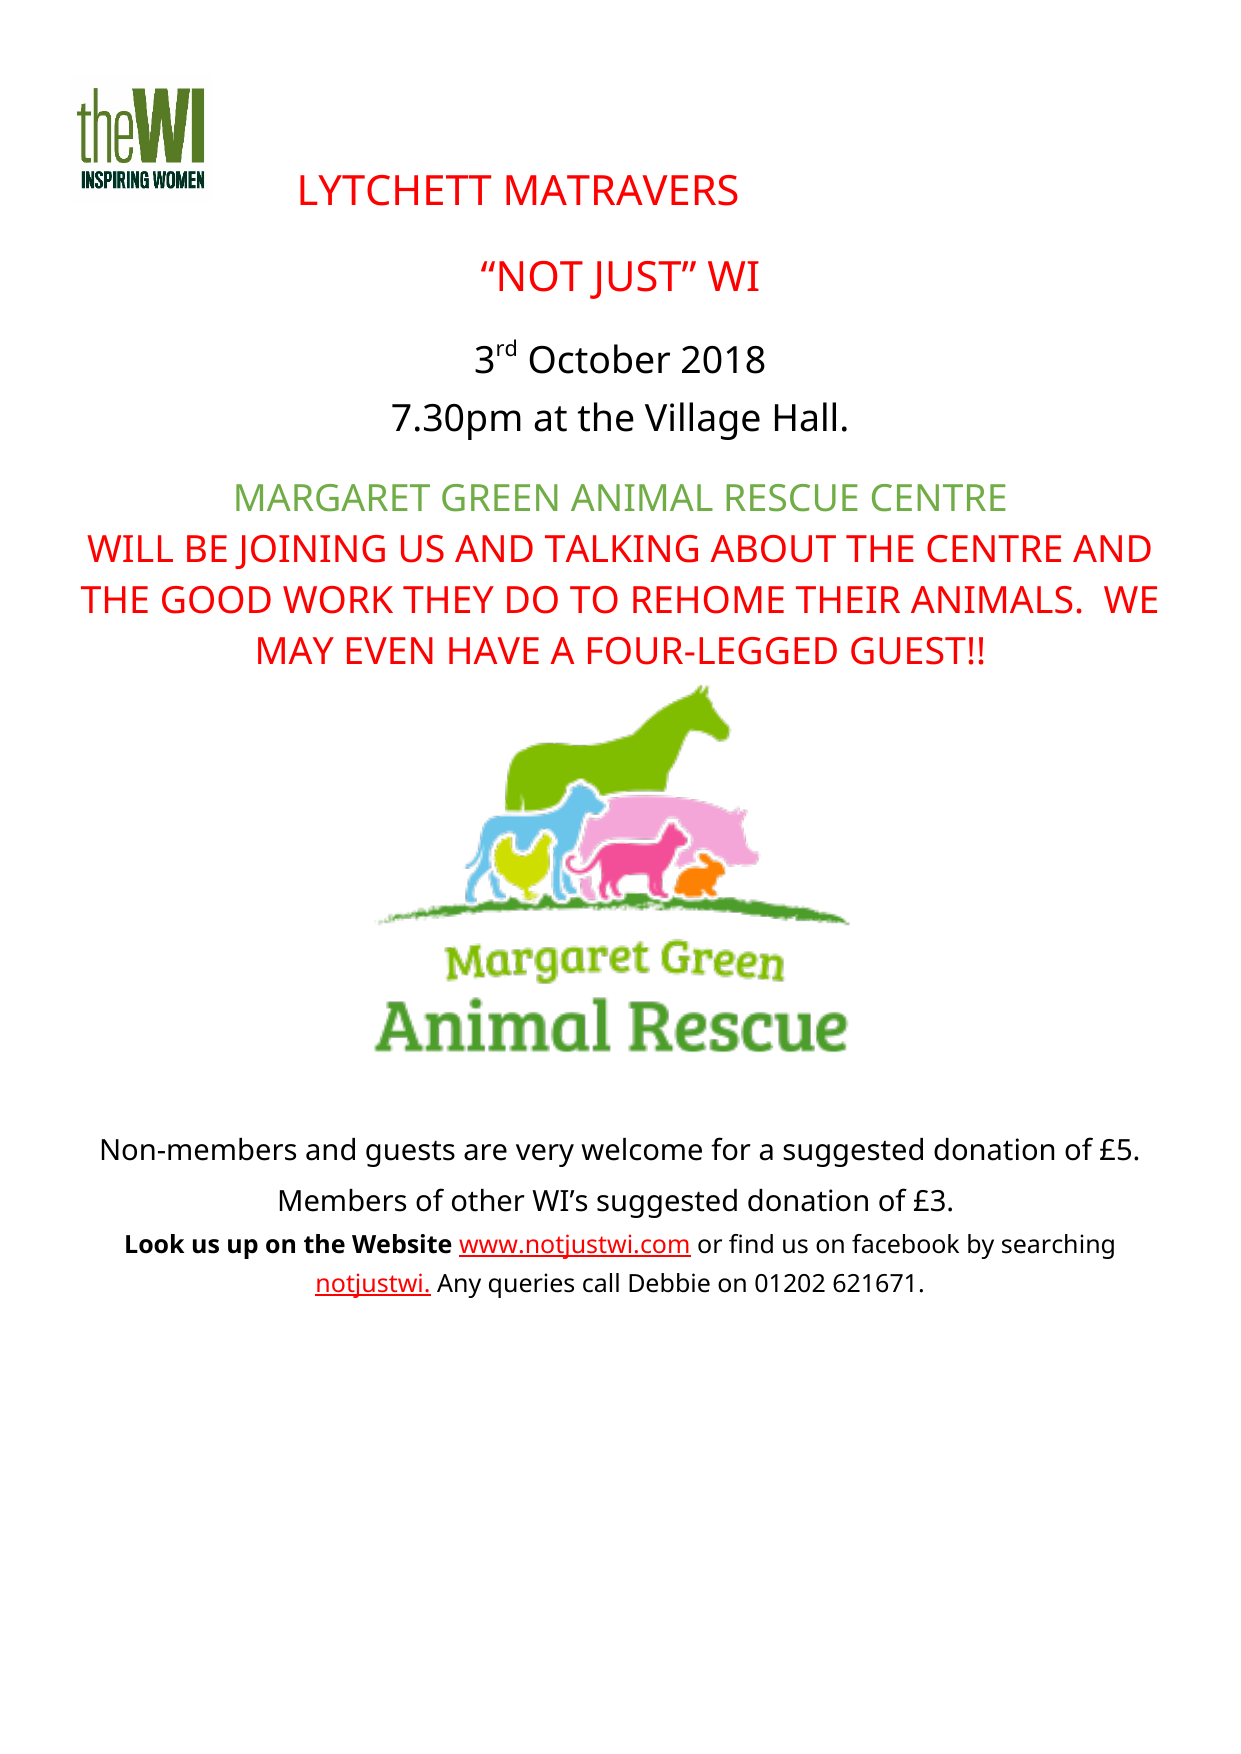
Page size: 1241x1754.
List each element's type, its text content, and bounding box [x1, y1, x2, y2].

picture [68, 75, 213, 200]
text 3rd October 2018 7.30pm at the Village Hall. [75, 333, 1165, 443]
picture [362, 675, 863, 1063]
text LYTCHETT MATRAVERS [75, 161, 1165, 218]
text WILL BE JOINING US AND TALKING ABOUT THE CENTRE AND THE GOOD WORK THEY DO TO REHOME THEIR ANIMALS. WE MAY EVEN HAVE A FOUR-LEGGED GUEST!! [75, 522, 1165, 675]
text MARGARET GREEN ANIMAL RESCUE CENTRE [75, 471, 1165, 522]
text Non-members and guests are very welcome for a suggested donation of £5. Members of other WI’s suggested donation of £3. Look us up on the Website www.notjustwi.com or find us on facebook by searching notjustwi. Any queries call Debbie on 01202 621671. [75, 1129, 1165, 1384]
text “NOT JUST” WI [75, 247, 1165, 304]
